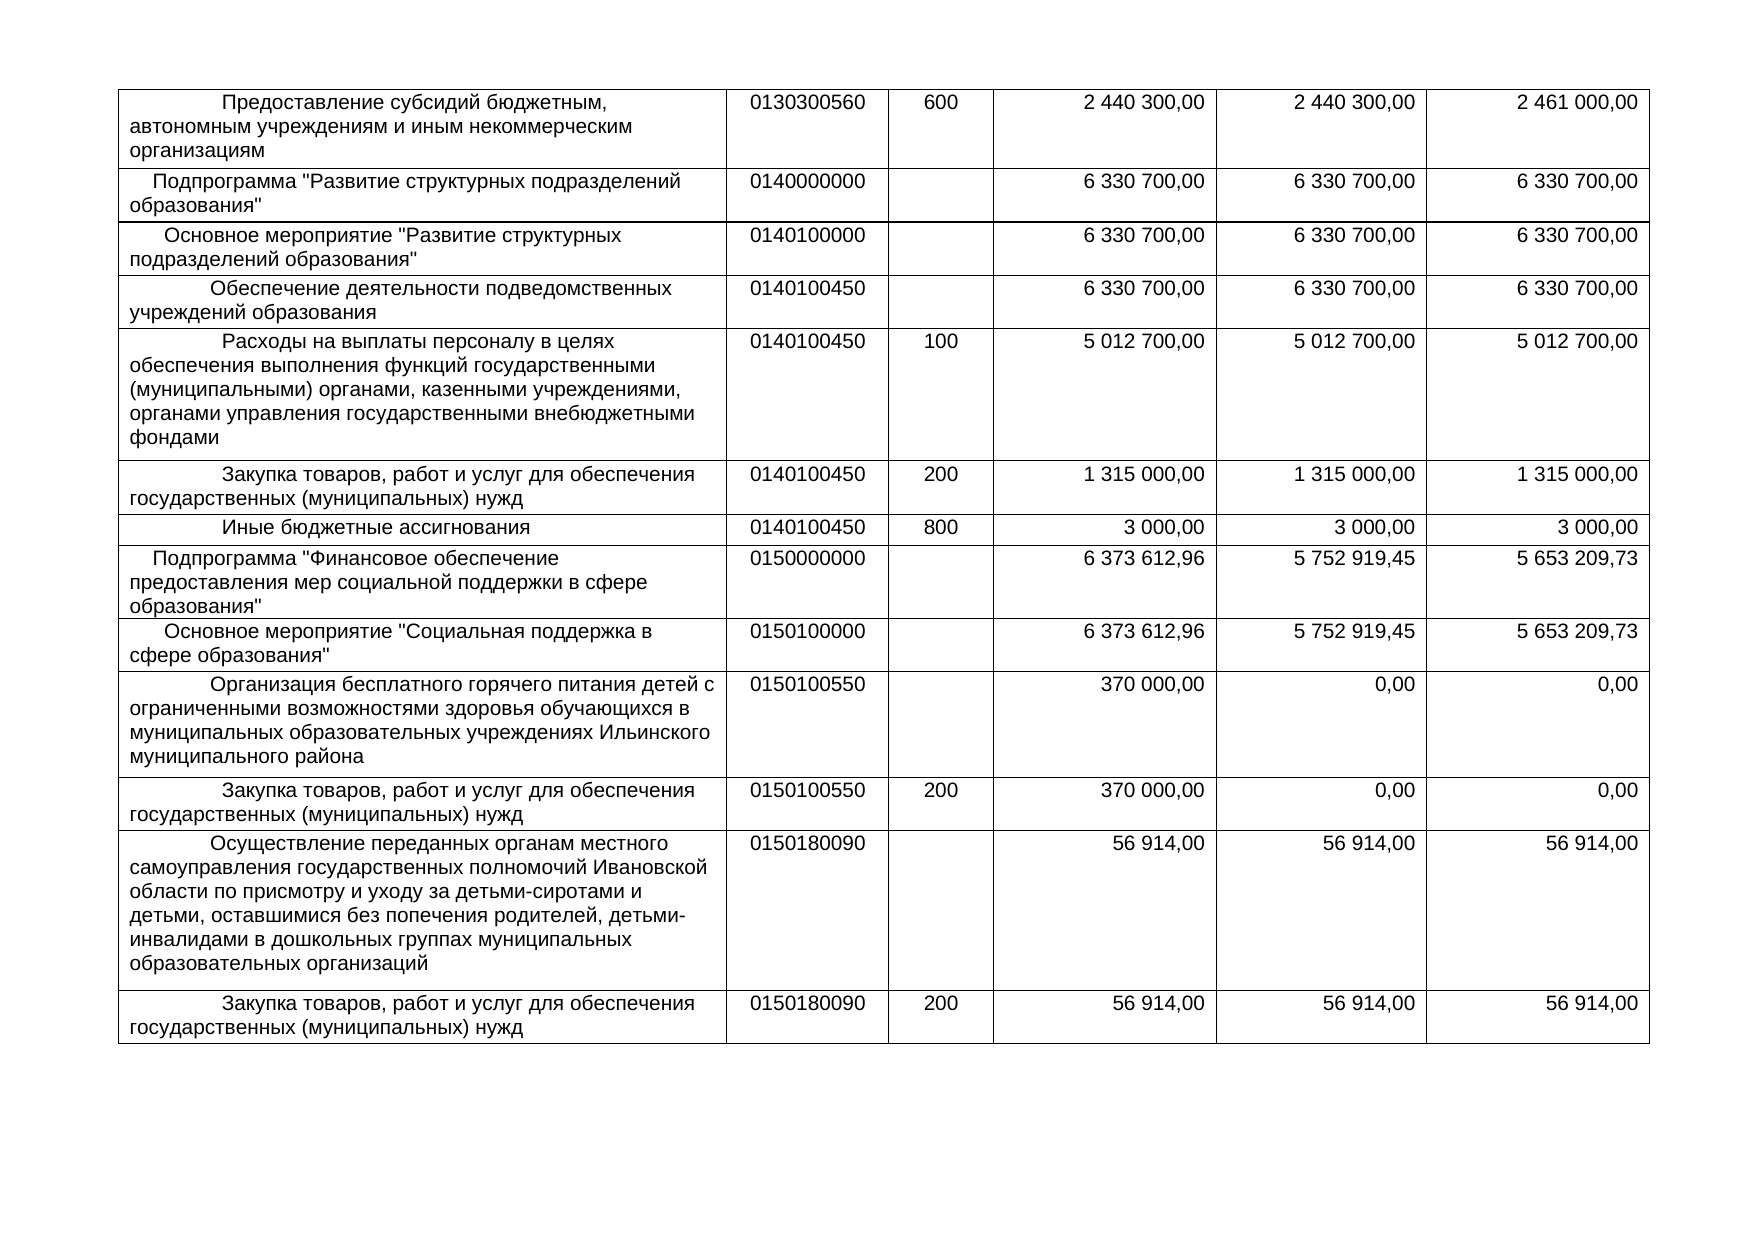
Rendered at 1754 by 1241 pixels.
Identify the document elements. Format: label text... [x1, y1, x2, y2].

table_cell 5 012 700,00 [1217, 329, 1426, 460]
table_cell 0,00 [1427, 672, 1649, 777]
table_cell [889, 619, 993, 671]
table_cell 200 [889, 461, 993, 513]
table_cell 6 373 612,96 [994, 619, 1216, 671]
table_cell 56 914,00 [1217, 991, 1426, 1043]
table_cell 0140100000 [727, 223, 888, 274]
table_cell 56 914,00 [1427, 831, 1649, 989]
table_cell Закупка товаров, работ и услуг для обеспечения государственных (муниципальных) нужд [119, 461, 726, 513]
table_cell Иные бюджетные ассигнования [119, 515, 726, 545]
table_cell 2 440 300,00 [994, 90, 1216, 168]
table_cell 0140100450 [727, 276, 888, 328]
table_cell 5 653 209,73 [1427, 619, 1649, 671]
table_cell 800 [889, 515, 993, 545]
table_cell 6 330 700,00 [994, 169, 1216, 221]
table_cell 5 752 919,45 [1217, 546, 1426, 618]
table_cell [889, 546, 993, 618]
table_cell 56 914,00 [994, 831, 1216, 989]
table_cell 0150100000 [727, 619, 888, 671]
table_cell 200 [889, 991, 993, 1043]
table_cell 1 315 000,00 [1427, 461, 1649, 513]
table_cell 370 000,00 [994, 672, 1216, 777]
table_cell Основное мероприятие "Социальная поддержка в сфере образования" [119, 619, 726, 671]
table_cell 0150100550 [727, 778, 888, 830]
table_cell 0140100450 [727, 461, 888, 513]
table_cell 0,00 [1427, 778, 1649, 830]
table_cell 0,00 [1217, 778, 1426, 830]
table_cell [889, 169, 993, 221]
table_cell 5 653 209,73 [1427, 546, 1649, 618]
table_cell 56 914,00 [1217, 831, 1426, 989]
table_cell 6 373 612,96 [994, 546, 1216, 618]
table_cell 5 752 919,45 [1217, 619, 1426, 671]
table_cell 56 914,00 [994, 991, 1216, 1043]
table_cell 0150000000 [727, 546, 888, 618]
table_cell Предоставление субсидий бюджетным, автономным учреждениям и иным некоммерческим организациям [119, 90, 726, 168]
table_cell 0140100450 [727, 329, 888, 460]
table_cell 3 000,00 [1427, 515, 1649, 545]
table_cell [889, 831, 993, 989]
table_cell Расходы на выплаты персоналу в целях обеспечения выполнения функций государственными (муниципальными) органами, казенными учреждениями, органами управления государственными внебюджетными фондами [119, 329, 726, 460]
table_cell Основное мероприятие "Развитие структурных подразделений образования" [119, 223, 726, 274]
table_cell 1 315 000,00 [1217, 461, 1426, 513]
table_cell 6 330 700,00 [1427, 276, 1649, 328]
table_cell 56 914,00 [1427, 991, 1649, 1043]
table_cell 1 315 000,00 [994, 461, 1216, 513]
table_cell 0140100450 [727, 515, 888, 545]
table_cell 6 330 700,00 [1427, 223, 1649, 274]
table_cell 0,00 [1217, 672, 1426, 777]
table_cell 5 012 700,00 [994, 329, 1216, 460]
table_cell Осуществление переданных органам местного самоуправления государственных полномочий Ивановской области по присмотру и уходу за детьми-сиротами и детьми, оставшимися без попечения родителей, детьми-инвалидами в дошкольных группах муниципальных образовательных организаций [119, 831, 726, 989]
table_cell [889, 276, 993, 328]
table_cell 0150180090 [727, 991, 888, 1043]
table_cell 6 330 700,00 [994, 276, 1216, 328]
table_cell 6 330 700,00 [1427, 169, 1649, 221]
table_cell [889, 223, 993, 274]
table_cell 0130300560 [727, 90, 888, 168]
table_cell 370 000,00 [994, 778, 1216, 830]
table_cell Закупка товаров, работ и услуг для обеспечения государственных (муниципальных) нужд [119, 991, 726, 1043]
table_cell 0150100550 [727, 672, 888, 777]
table_cell [889, 672, 993, 777]
table_cell 6 330 700,00 [1217, 276, 1426, 328]
table_cell Организация бесплатного горячего питания детей с ограниченными возможностями здоровья обучающихся в муниципальных образовательных учреждениях Ильинского муниципального района [119, 672, 726, 777]
table_cell Подпрограмма "Финансовое обеспечение предоставления мер социальной поддержки в сфере образования" [119, 546, 726, 618]
table_cell 200 [889, 778, 993, 830]
table_cell Подпрограмма "Развитие структурных подразделений образования" [119, 169, 726, 221]
table_cell 6 330 700,00 [1217, 169, 1426, 221]
table_cell 100 [889, 329, 993, 460]
table_cell 0140000000 [727, 169, 888, 221]
table_cell 6 330 700,00 [1217, 223, 1426, 274]
table_cell 2 461 000,00 [1427, 90, 1649, 168]
table_cell 2 440 300,00 [1217, 90, 1426, 168]
table_cell 3 000,00 [1217, 515, 1426, 545]
table_cell 0150180090 [727, 831, 888, 989]
table_cell Обеспечение деятельности подведомственных учреждений образования [119, 276, 726, 328]
table_cell 6 330 700,00 [994, 223, 1216, 274]
table_cell 5 012 700,00 [1427, 329, 1649, 460]
table_cell Закупка товаров, работ и услуг для обеспечения государственных (муниципальных) нужд [119, 778, 726, 830]
table_cell 3 000,00 [994, 515, 1216, 545]
table_cell 600 [889, 90, 993, 168]
